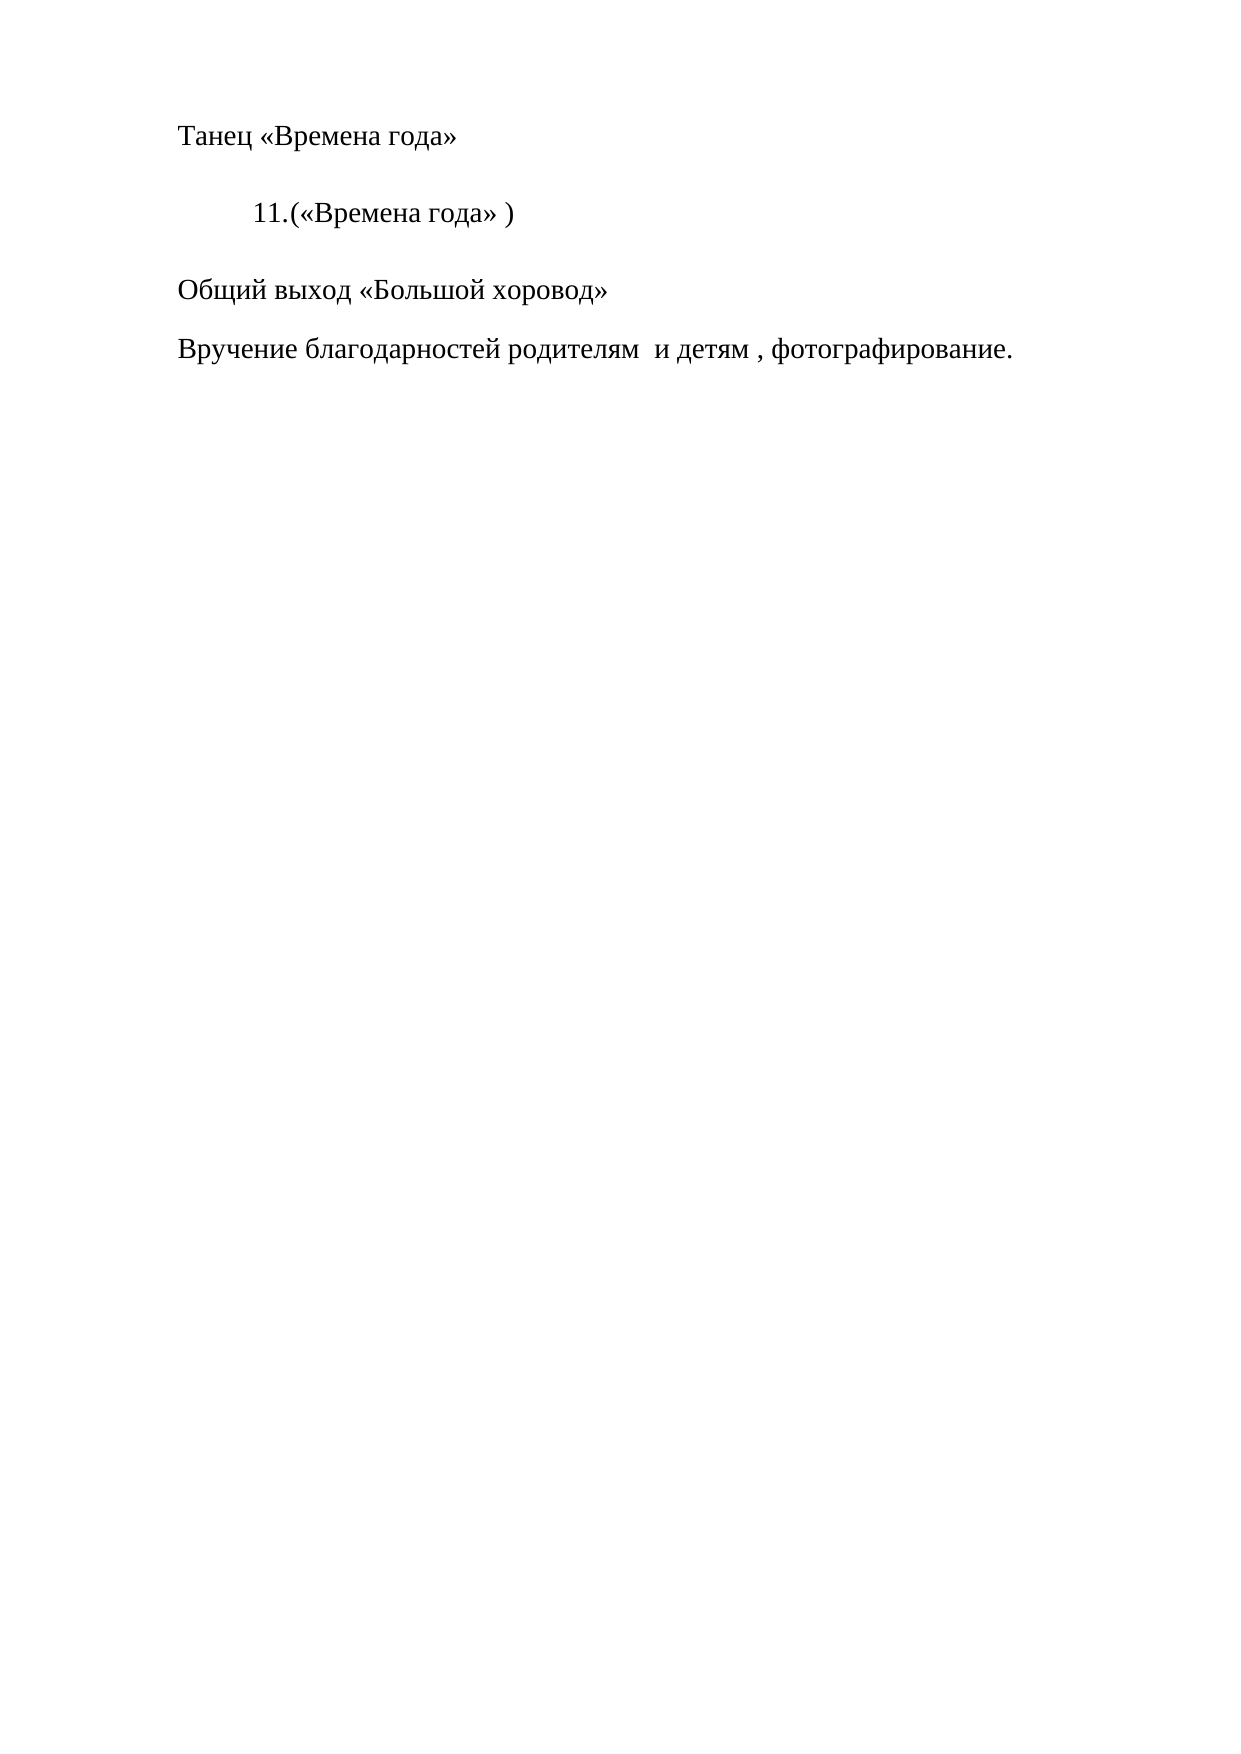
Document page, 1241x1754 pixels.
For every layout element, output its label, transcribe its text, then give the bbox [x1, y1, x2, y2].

list («Времена года» ) [252, 195, 1152, 229]
text Вручение благодарностей родителям и детям , фотографирование. [177, 332, 1152, 365]
text Танец «Времена года» [177, 118, 1152, 152]
text Общий выход «Большой хоровод» [177, 272, 1152, 306]
